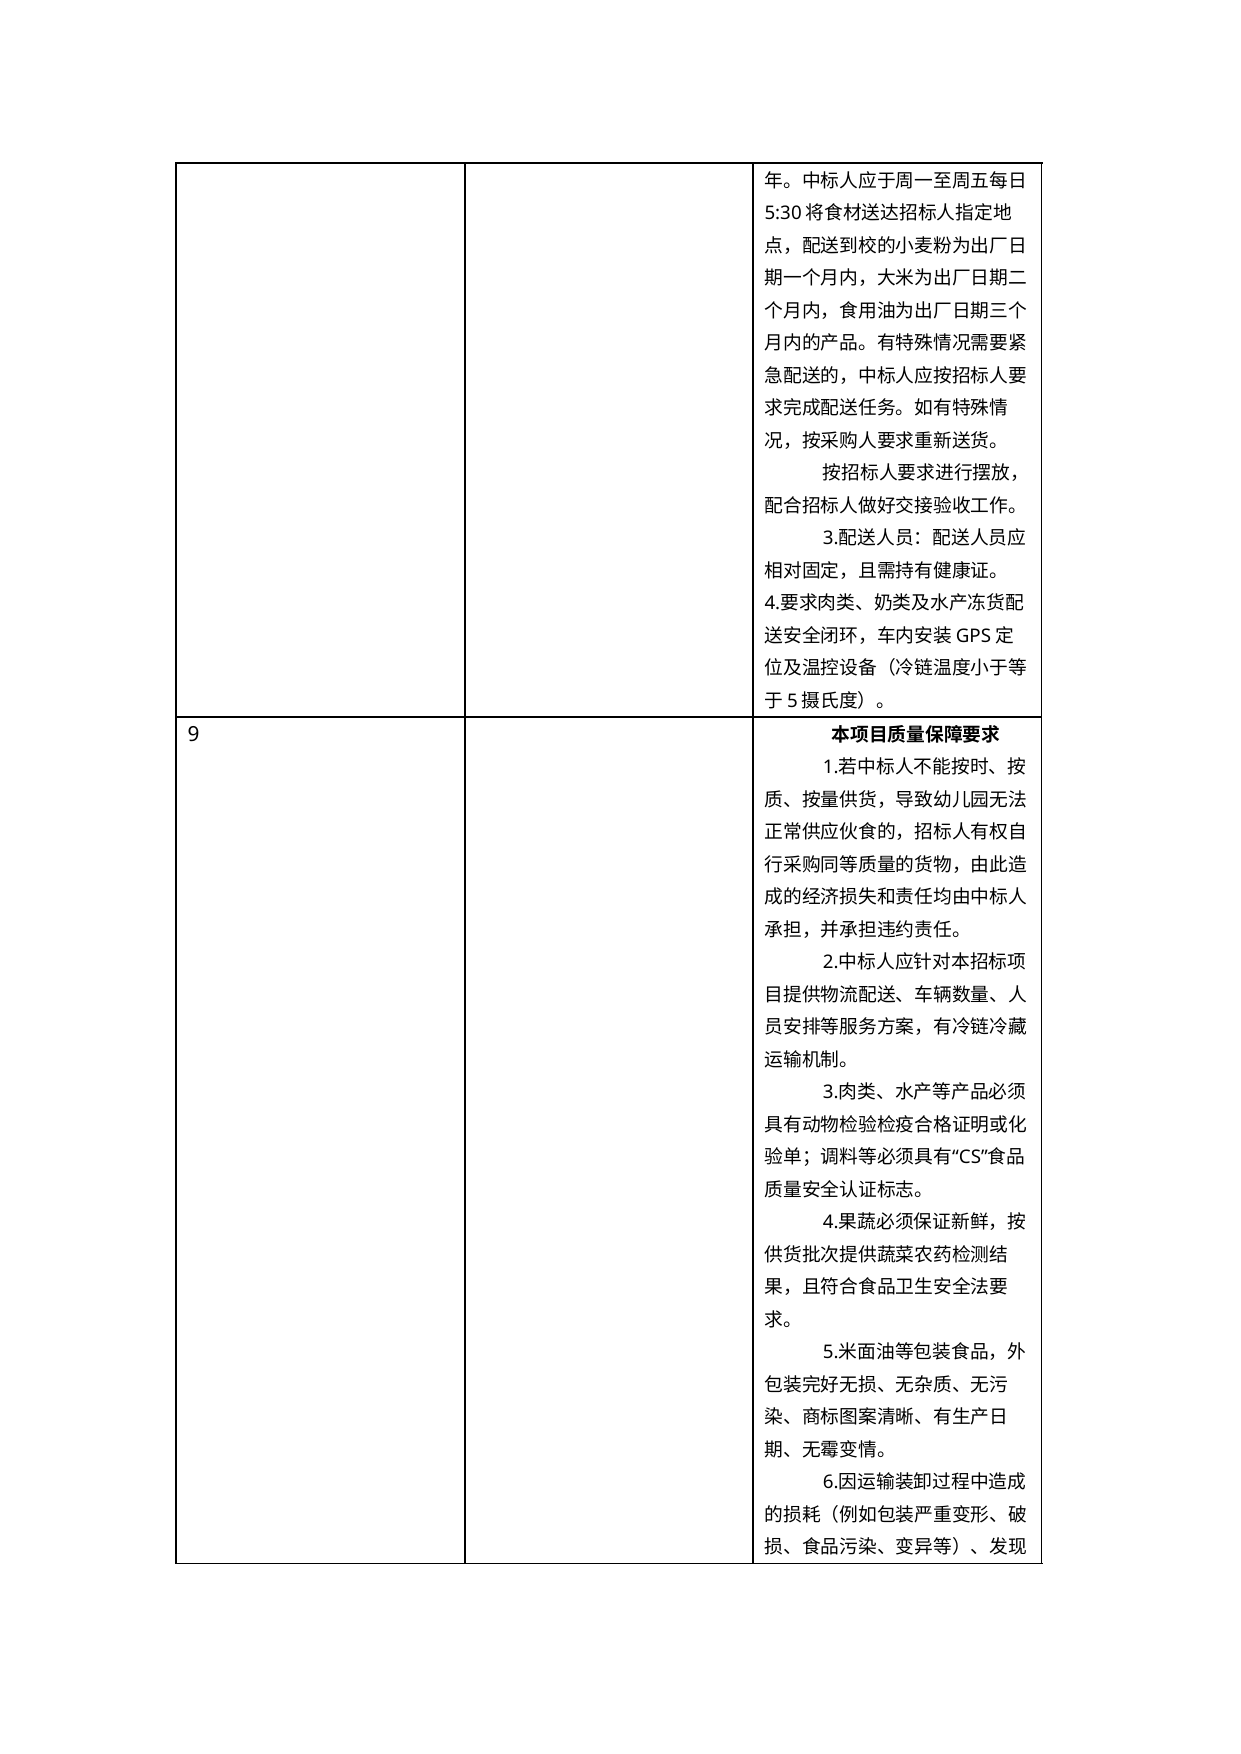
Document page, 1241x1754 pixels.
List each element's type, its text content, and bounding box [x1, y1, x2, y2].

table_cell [754, 718, 1041, 1563]
table_cell [466, 718, 752, 1563]
table_cell 9 [177, 718, 464, 1563]
table_cell [466, 164, 752, 716]
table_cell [754, 164, 1041, 716]
table_cell 8 [177, 164, 464, 716]
